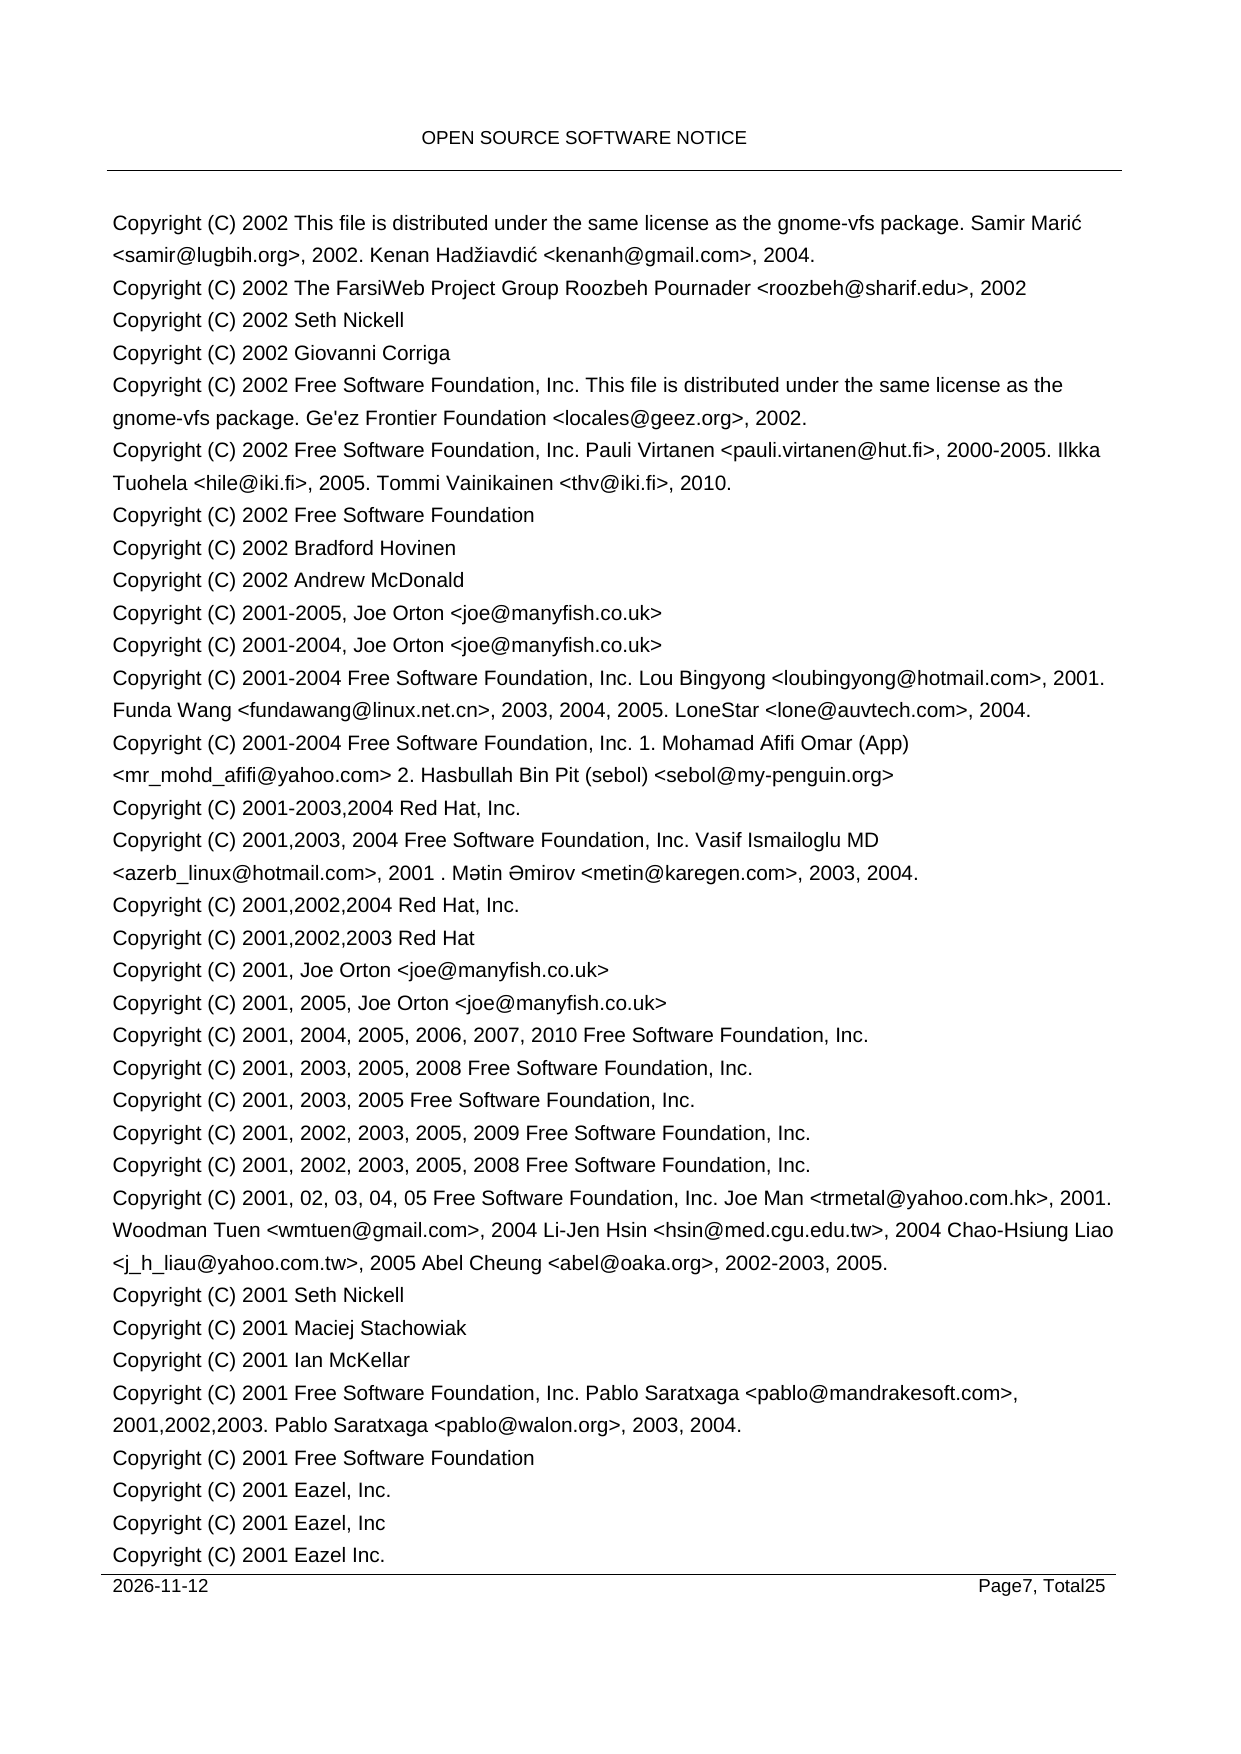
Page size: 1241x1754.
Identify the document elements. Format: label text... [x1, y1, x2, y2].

text Copyright (C) 2001 Eazel Inc. [112, 1539, 1128, 1571]
text Copyright (C) 2002 Bradford Hovinen [112, 531, 1128, 564]
text Copyright (C) 2001-2003,2004 Red Hat, Inc. [112, 791, 1128, 824]
text Copyright (C) 2001 Maciej Stachowiak [112, 1311, 1128, 1344]
text Copyright (C) 2002 Giovanni Corriga [112, 336, 1128, 369]
text Copyright (C) 2001-2004 Free Software Foundation, Inc. Lou Bingyong <loubingyong@hotmail.com>, 2001. Funda Wang <fundawang@linux.net.cn>, 2003, 2004, 2005. LoneStar <lone@auvtech.com>, 2004. [112, 661, 1128, 726]
text Copyright (C) 2001, Joe Orton <joe@manyfish.co.uk> [112, 954, 1128, 986]
text Copyright (C) 2001,2003, 2004 Free Software Foundation, Inc. Vasif Ismailoglu MD <azerb_linux@hotmail.com>, 2001 . Mətin Əmirov <metin@karegen.com>, 2003, 2004. [112, 824, 1128, 889]
text Copyright (C) 2001, 2004, 2005, 2006, 2007, 2010 Free Software Foundation, Inc. [112, 1019, 1128, 1051]
text Copyright (C) 2002 Free Software Foundation, Inc. This file is distributed under the same license as the gnome-vfs package. Ge'ez Frontier Foundation <locales@geez.org>, 2002. [112, 369, 1128, 434]
text Copyright (C) 2001, 2002, 2003, 2005, 2008 Free Software Foundation, Inc. [112, 1149, 1128, 1181]
text Copyright (C) 2002 Free Software Foundation [112, 499, 1128, 531]
text Copyright (C) 2001 Eazel, Inc [112, 1506, 1128, 1539]
text Copyright (C) 2001-2004 Free Software Foundation, Inc. 1. Mohamad Afifi Omar (App) <mr_mohd_afifi@yahoo.com> 2. Hasbullah Bin Pit (sebol) <sebol@my-penguin.org> [112, 726, 1128, 791]
text Copyright (C) 2001, 2003, 2005 Free Software Foundation, Inc. [112, 1084, 1128, 1116]
text Copyright (C) 2002 Free Software Foundation, Inc. Pauli Virtanen <pauli.virtanen@hut.fi>, 2000-2005. Ilkka Tuohela <hile@iki.fi>, 2005. Tommi Vainikainen <thv@iki.fi>, 2010. [112, 434, 1128, 499]
text Copyright (C) 2001 Free Software Foundation [112, 1441, 1128, 1474]
text Copyright (C) 2002 The FarsiWeb Project Group Roozbeh Pournader <roozbeh@sharif.edu>, 2002 [112, 271, 1128, 304]
text Copyright (C) 2001,2002,2004 Red Hat, Inc. [112, 889, 1128, 921]
text Copyright (C) 2001 Seth Nickell [112, 1279, 1128, 1311]
text Copyright (C) 2002 This file is distributed under the same license as the gnome-vfs package. Samir Marić <samir@lugbih.org>, 2002. Kenan Hadžiavdić <kenanh@gmail.com>, 2004. [112, 206, 1128, 271]
text Copyright (C) 2002 Seth Nickell [112, 304, 1128, 336]
text Copyright (C) 2001,2002,2003 Red Hat [112, 921, 1128, 954]
text Copyright (C) 2001, 2003, 2005, 2008 Free Software Foundation, Inc. [112, 1051, 1128, 1084]
text Copyright (C) 2001 Free Software Foundation, Inc. Pablo Saratxaga <pablo@mandrakesoft.com>, 2001,2002,2003. Pablo Saratxaga <pablo@walon.org>, 2003, 2004. [112, 1376, 1128, 1441]
text Copyright (C) 2002 Andrew McDonald [112, 564, 1128, 596]
text Copyright (C) 2001, 2002, 2003, 2005, 2009 Free Software Foundation, Inc. [112, 1116, 1128, 1149]
text Copyright (C) 2001, 02, 03, 04, 05 Free Software Foundation, Inc. Joe Man <trmetal@yahoo.com.hk>, 2001. Woodman Tuen <wmtuen@gmail.com>, 2004 Li-Jen Hsin <hsin@med.cgu.edu.tw>, 2004 Chao-Hsiung Liao <j_h_liau@yahoo.com.tw>, 2005 Abel Cheung <abel@oaka.org>, 2002-2003, 2005. [112, 1181, 1128, 1279]
text Copyright (C) 2001-2005, Joe Orton <joe@manyfish.co.uk> [112, 596, 1128, 629]
text Copyright (C) 2001 Ian McKellar [112, 1344, 1128, 1376]
text Copyright (C) 2001 Eazel, Inc. [112, 1474, 1128, 1506]
text Copyright (C) 2001-2004, Joe Orton <joe@manyfish.co.uk> [112, 629, 1128, 661]
text Copyright (C) 2001, 2005, Joe Orton <joe@manyfish.co.uk> [112, 986, 1128, 1019]
